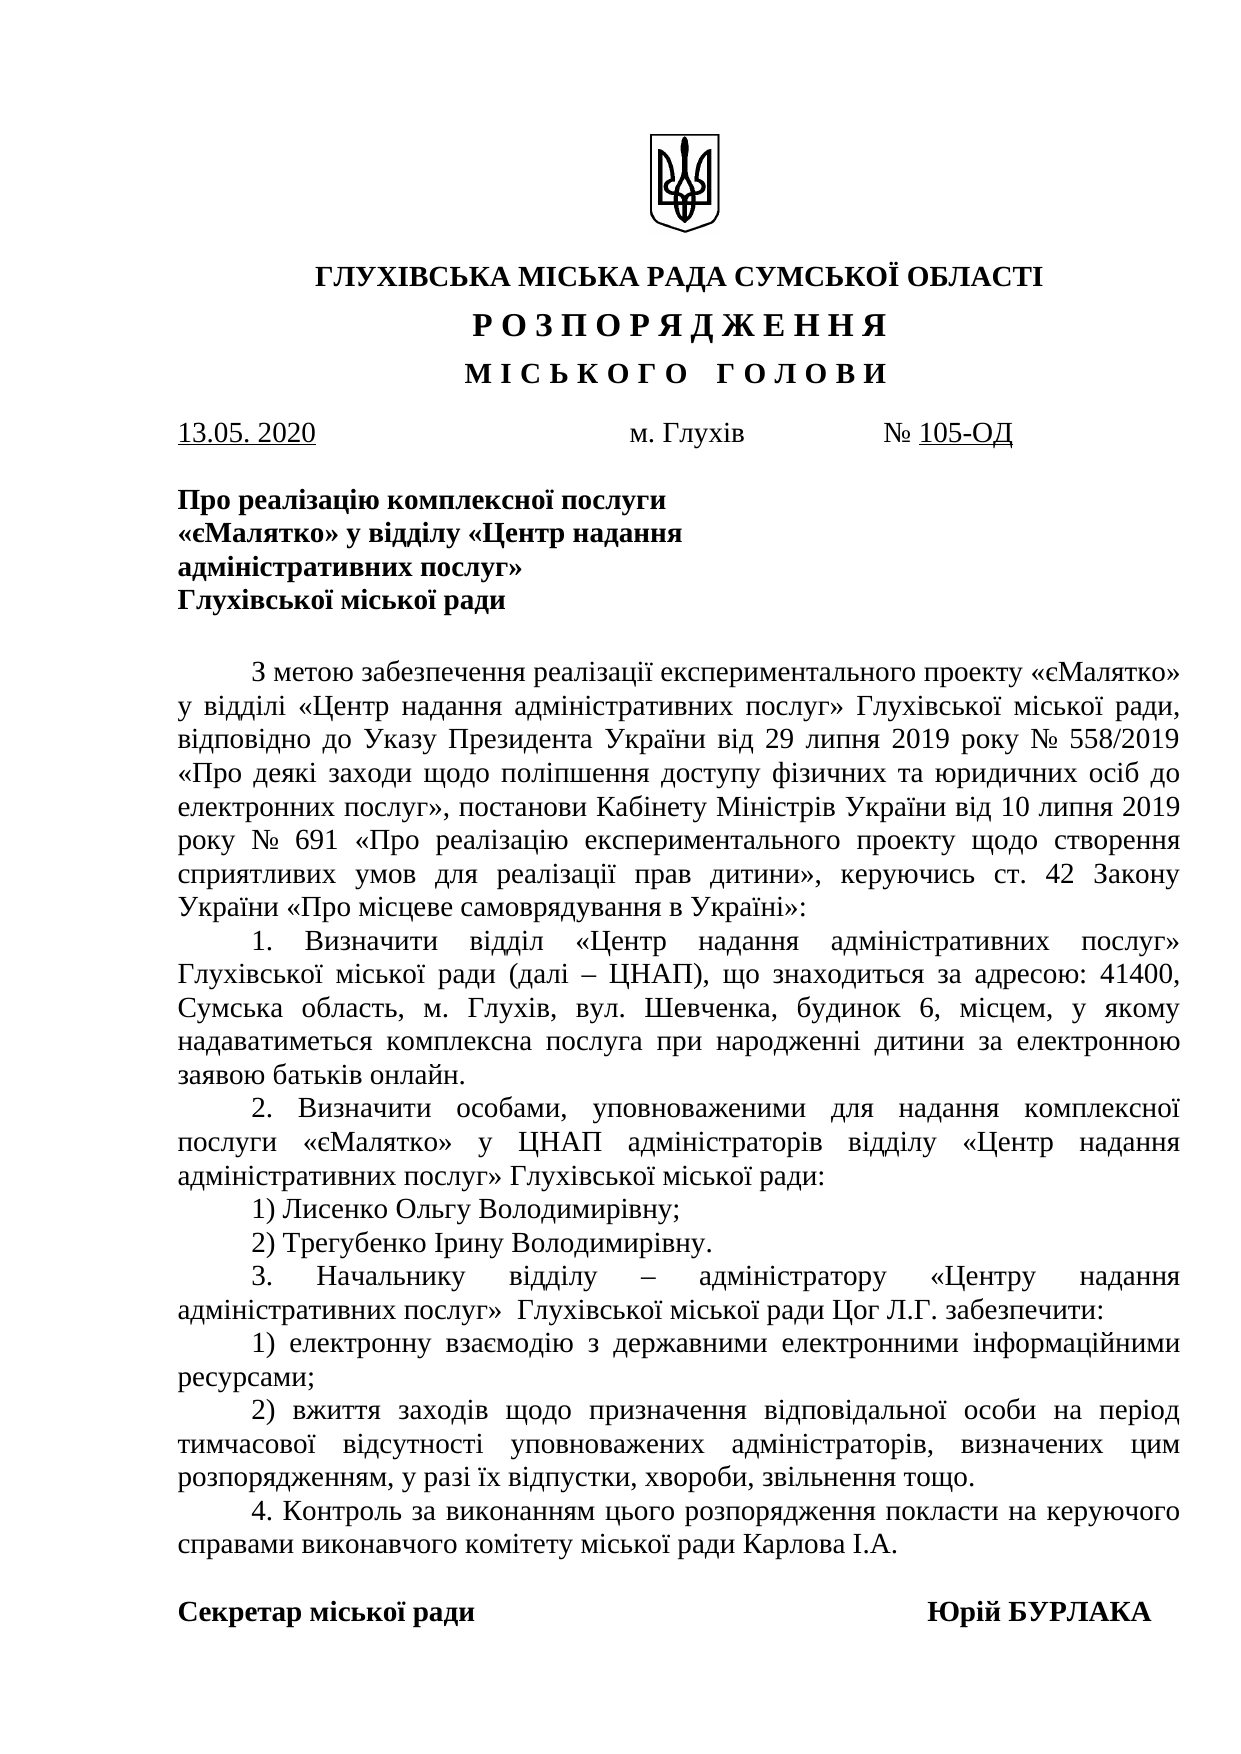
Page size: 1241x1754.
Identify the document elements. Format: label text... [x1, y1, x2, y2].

list 4. Контроль за виконанням цього розпорядження покласти на керуючого справами виконавчого комітету міської ради Карлова І.А. [177, 1493, 1181, 1560]
list 2) вжиття заходів щодо призначення відповідальної особи на період тимчасової відсутності уповноважених адміністраторів, визначених цим розпорядженням, у разі їх відпустки, хвороби, звільнення тощо. [177, 1392, 1181, 1493]
list 1) Лисенко Ольгу Володимирівну; [177, 1191, 1181, 1225]
text адміністративних послуг» [177, 549, 1181, 582]
text М І С Ь К О Г О Г О Л О В И [177, 356, 1181, 390]
list 2. Визначити особами, уповноваженими для надання комплексної послуги «єМалятко» у ЦНАП адміністраторів відділу «Центр надання адміністративних послуг» Глухівської міської ради: [177, 1091, 1181, 1191]
text З метою забезпечення реалізації експериментального проекту «єМалятко» у відділі «Центр надання адміністративних послуг» Глухівської міської ради, відповідно до Указу Президента України від 29 липня 2019 року № 558/2019 «Про деякі заходи щодо поліпшення доступу фізичних та юридичних осіб до електронних послуг», постанови Кабінету Міністрів України від 10 липня 2019 року № 691 «Про реалізацію експериментального проекту щодо створення сприятливих умов для реалізації прав дитини», керуючись ст. 42 Закону України «Про місцеве самоврядування в Україні»: [177, 654, 1181, 923]
text Секретар міської ради Юрій БУРЛАКА [177, 1594, 1181, 1627]
list 1) електронну взаємодію з державними електронними інформаційними ресурсами; [177, 1325, 1181, 1392]
text Про реалізацію комплексної послуги [177, 482, 1181, 515]
text ГЛУХІВСЬКА МІСЬКА РАДА СУМСЬКОЇ ОБЛАСТІ [177, 114, 1181, 293]
text «єМалятко» у відділу «Центр надання [177, 515, 1181, 549]
text Глухівської міської ради [177, 582, 1181, 616]
list 2) Трегубенко Ірину Володимирівну. [177, 1225, 1181, 1258]
list 3. Начальнику відділу – адміністратору «Центру надання адміністративних послуг» Глухівської міської ради Цог Л.Г. забезпечити: [177, 1258, 1181, 1325]
text 13.05. 2020 м. Глухів № 105-ОД [177, 415, 1181, 448]
list 1. Визначити відділ «Центр надання адміністративних послуг» Глухівської міської ради (далі – ЦНАП), що знаходиться за адресою: 41400, Сумська область, м. Глухів, вул. Шевченка, будинок 6, місцем, у якому надаватиметься комплексна послуга при народженні дитини за електронною заявою батьків онлайн. [177, 923, 1181, 1091]
picture [647, 132, 722, 235]
text Р О З П О Р Я Д Ж Е Н Н Я [177, 305, 1181, 344]
